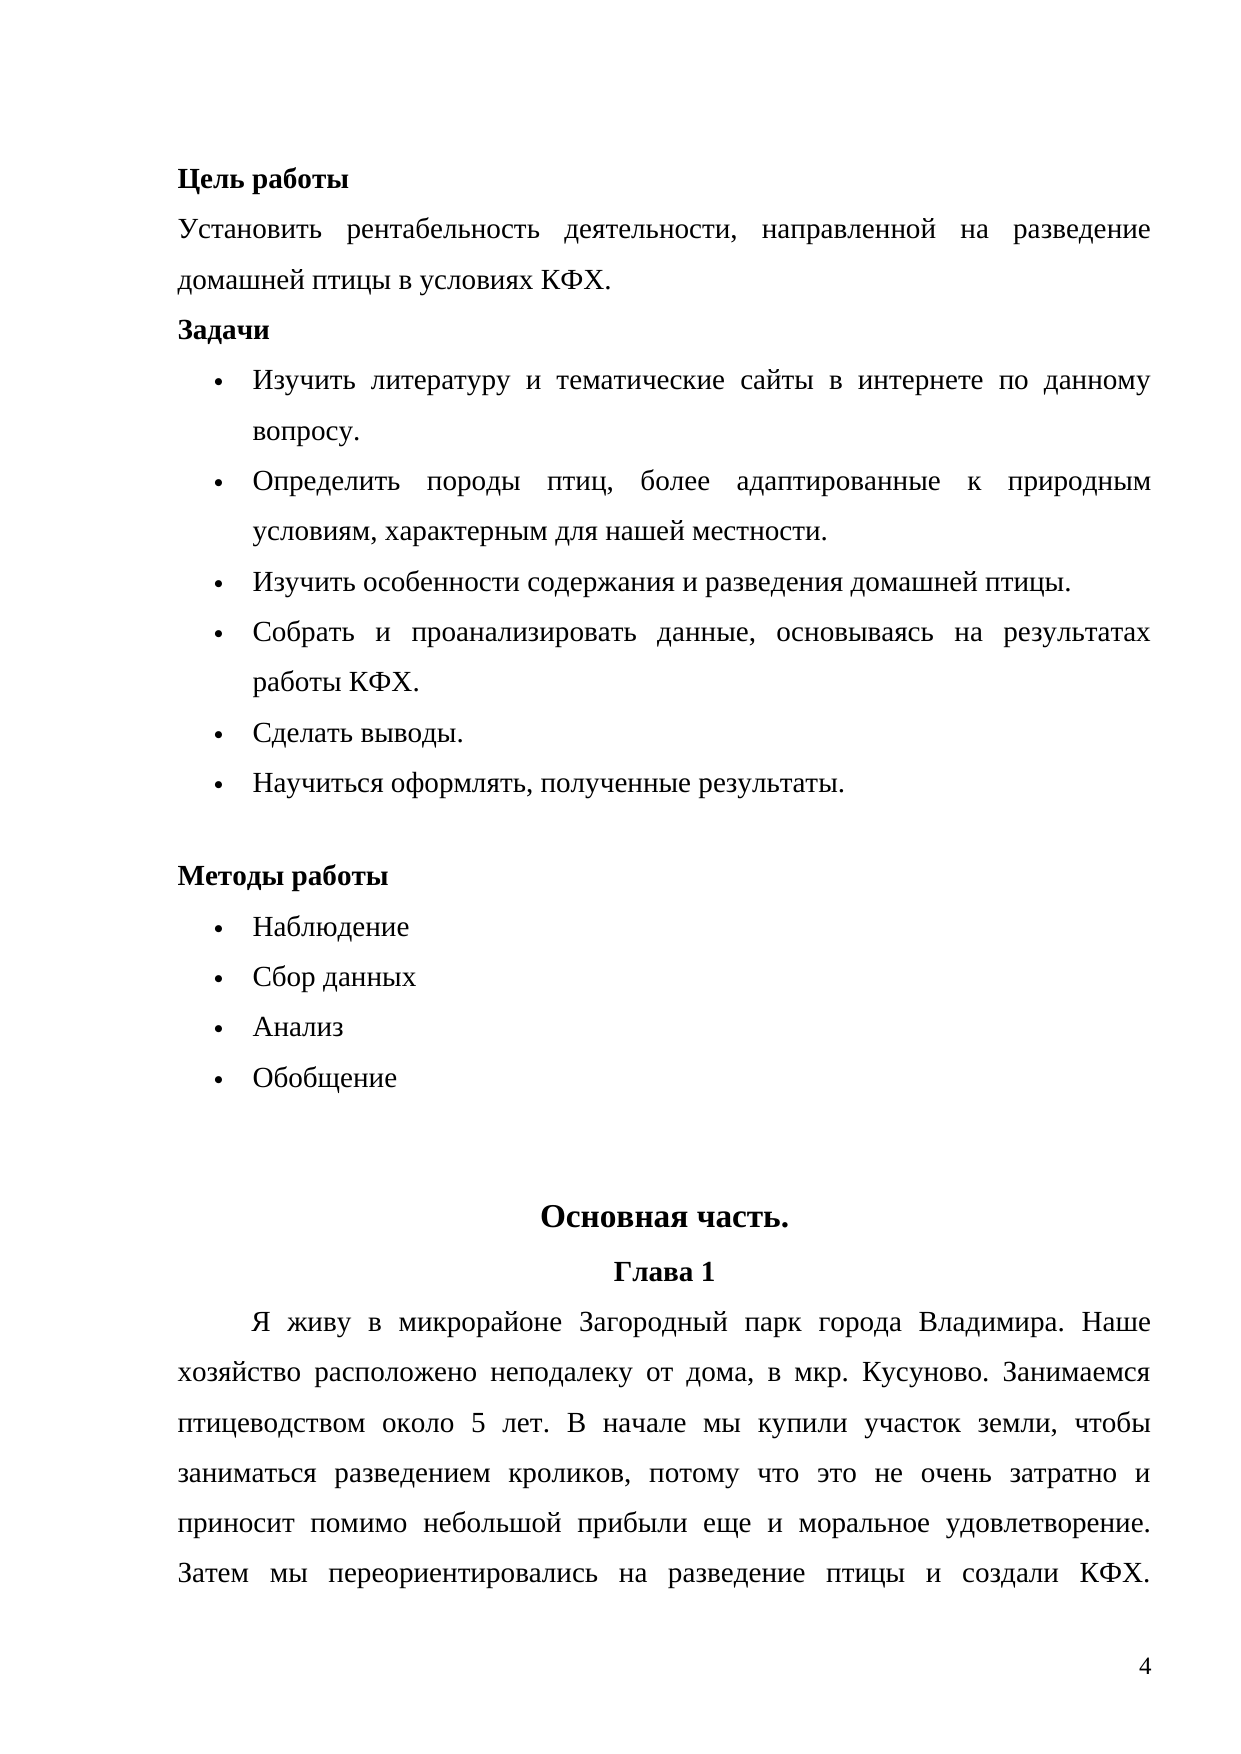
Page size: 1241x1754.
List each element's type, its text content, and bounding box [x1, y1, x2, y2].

text Установить рентабельность деятельности, направленной на разведение домашней птицы в условиях КФХ. [177, 212, 1152, 295]
text Методы работы [177, 858, 1152, 892]
text Основная часть. [177, 1196, 1152, 1234]
text Глава 1 [177, 1254, 1152, 1287]
list Анализ [215, 1009, 1152, 1043]
text Задачи [177, 312, 1152, 346]
list Обобщение [215, 1060, 1152, 1093]
list Сделать выводы. [215, 715, 1152, 748]
text Цель работы [177, 161, 1152, 195]
list Научиться оформлять, полученные результаты. [215, 765, 1152, 798]
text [177, 1304, 1152, 1589]
list Изучить особенности содержания и разведения домашней птицы. [215, 564, 1152, 597]
list Наблюдение [215, 909, 1152, 942]
list Сбор данных [215, 959, 1152, 993]
list Изучить литературу и тематические сайты в интернете по данному вопросу. [215, 362, 1152, 446]
list Собрать и проанализировать данные, основываясь на результатах работы КФХ. [215, 614, 1152, 698]
list Определить породы птиц, более адаптированные к природным условиям, характерным для нашей местности. [215, 463, 1152, 547]
